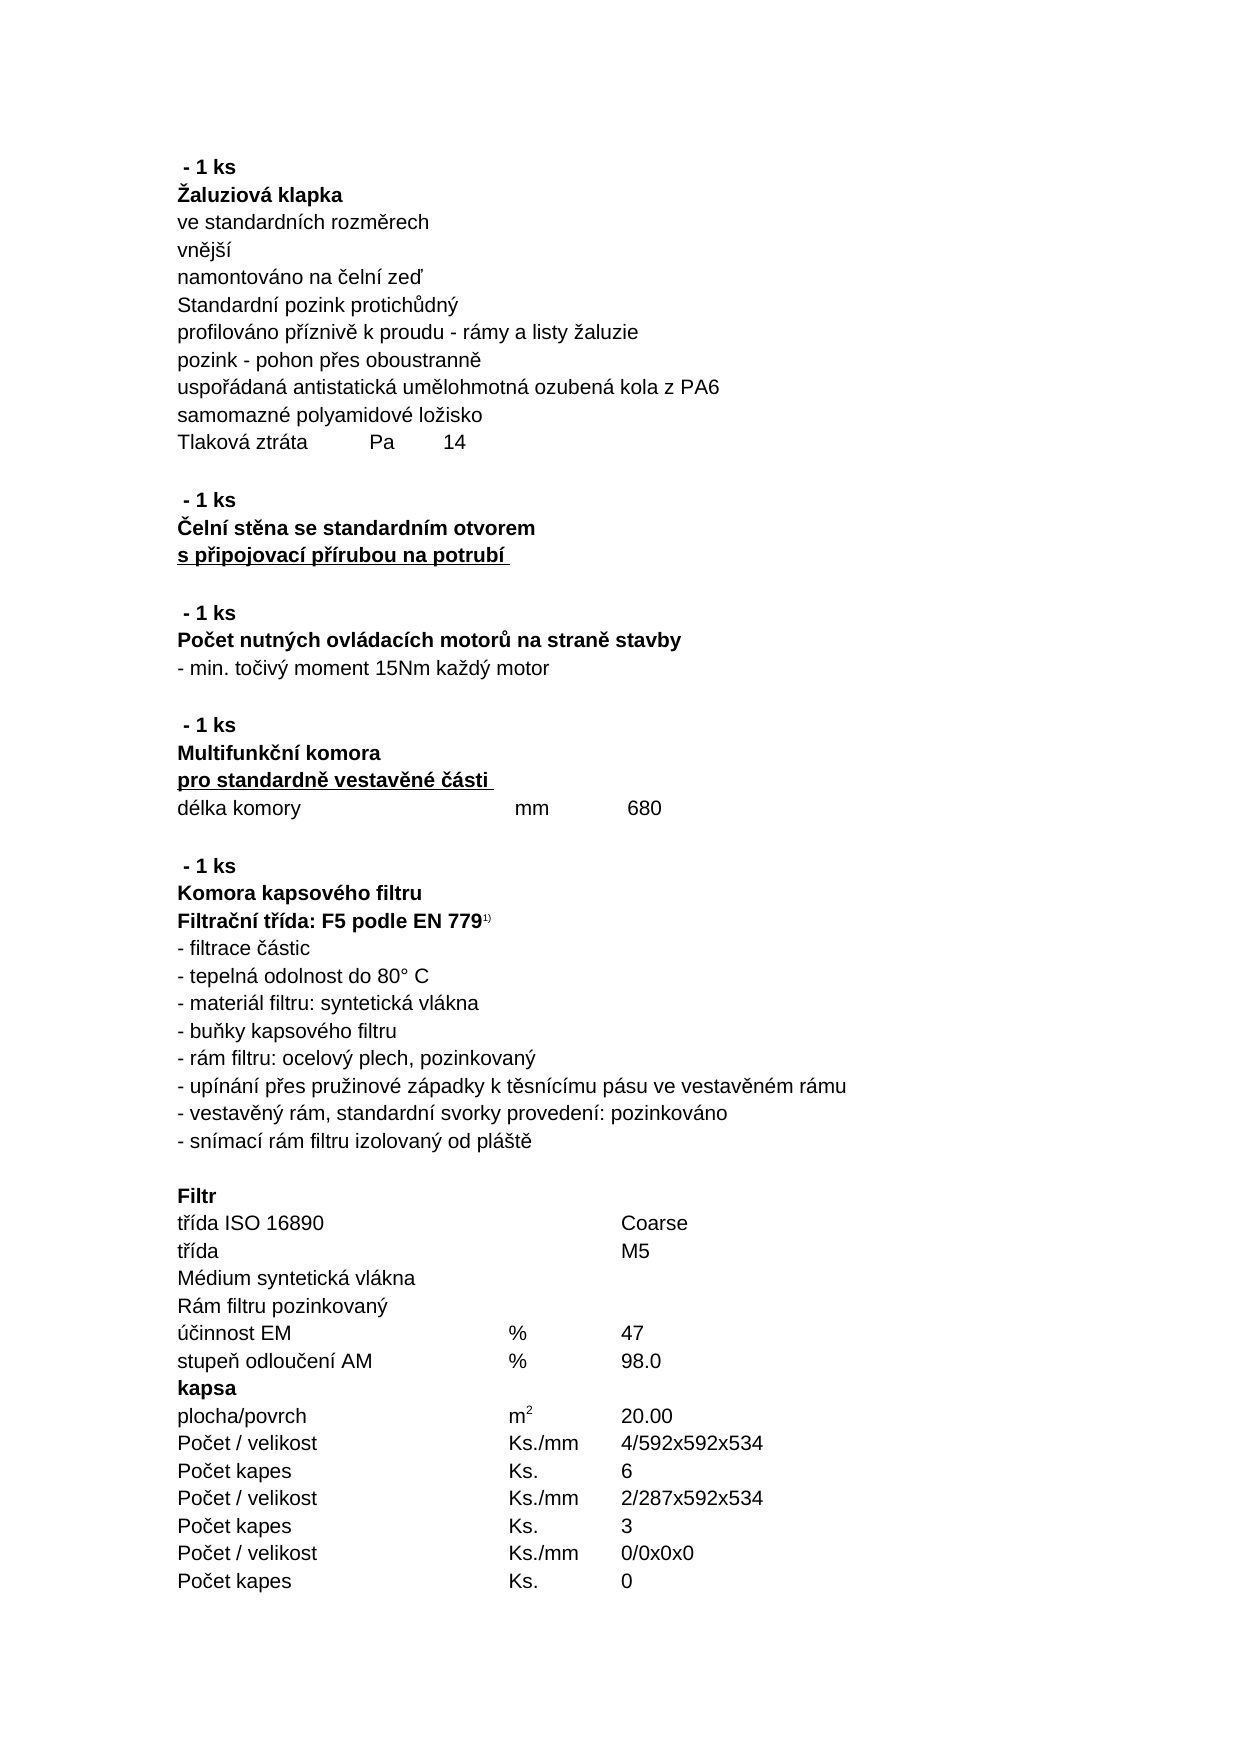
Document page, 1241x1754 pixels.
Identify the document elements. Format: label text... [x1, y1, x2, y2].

text Filtr [177, 1183, 1182, 1207]
text pro standardně vestavěné části [177, 768, 1182, 792]
text - vestavěný rám, standardní svorky provedení: pozinkováno [177, 1101, 1182, 1125]
text - filtrace částic [177, 936, 1182, 960]
text plocha/povrch m2 20.00 [177, 1403, 1182, 1427]
text Počet kapes Ks. 6 [177, 1458, 1182, 1482]
text - 1 ks [177, 601, 1182, 624]
text - 1 ks [177, 488, 1182, 512]
text Počet nutných ovládacích motorů na straně stavby [177, 628, 1182, 652]
text - 1 ks [177, 155, 1182, 179]
text vnější [177, 238, 1182, 262]
text Komora kapsového filtru [177, 881, 1182, 905]
text Počet kapes Ks. 0 [177, 1568, 1182, 1592]
text s připojovací přírubou na potrubí [177, 543, 1182, 567]
text účinnost EM % 47 [177, 1321, 1182, 1345]
text Médium syntetická vlákna [177, 1266, 1182, 1290]
text Tlaková ztráta Pa 14 [177, 430, 1182, 454]
text - rám filtru: ocelový plech, pozinkovaný [177, 1046, 1182, 1070]
text - upínání přes pružinové západky k těsnícímu pásu ve vestavěném rámu [177, 1073, 1182, 1097]
text pozink - pohon přes oboustranně [177, 348, 1182, 372]
text třída ISO 16890 Coarse [177, 1211, 1182, 1235]
text Žaluziová klapka [177, 183, 1182, 207]
text Filtrační třída: F5 podle EN 7791) [177, 908, 1182, 932]
text Počet / velikost Ks./mm 0/0x0x0 [177, 1541, 1182, 1565]
text - materiál filtru: syntetická vlákna [177, 991, 1182, 1015]
text Počet / velikost Ks./mm 4/592x592x534 [177, 1431, 1182, 1455]
text Počet kapes Ks. 3 [177, 1513, 1182, 1537]
text Rám filtru pozinkovaný [177, 1293, 1182, 1317]
text Čelní stěna se standardním otvorem [177, 515, 1182, 539]
text ve standardních rozměrech [177, 210, 1182, 234]
text délka komory mm 680 [177, 796, 1182, 820]
text profilováno příznivě k proudu - rámy a listy žaluzie [177, 320, 1182, 344]
text - min. točivý moment 15Nm každý motor [177, 656, 1182, 679]
text Počet / velikost Ks./mm 2/287x592x534 [177, 1486, 1182, 1510]
text - 1 ks [177, 853, 1182, 877]
text - buňky kapsového filtru [177, 1018, 1182, 1042]
text - tepelná odolnost do 80° C [177, 963, 1182, 987]
text samomazné polyamidové ložisko [177, 403, 1182, 427]
text Multifunkční komora [177, 741, 1182, 765]
text Standardní pozink protichůdný [177, 293, 1182, 317]
text namontováno na čelní zeď [177, 265, 1182, 289]
text kapsa [177, 1376, 1182, 1400]
text uspořádaná antistatická umělohmotná ozubená kola z PA6 [177, 375, 1182, 399]
text stupeň odloučení AM % 98.0 [177, 1348, 1182, 1372]
text - 1 ks [177, 713, 1182, 737]
text - snímací rám filtru izolovaný od pláště [177, 1128, 1182, 1152]
text třída M5 [177, 1238, 1182, 1262]
